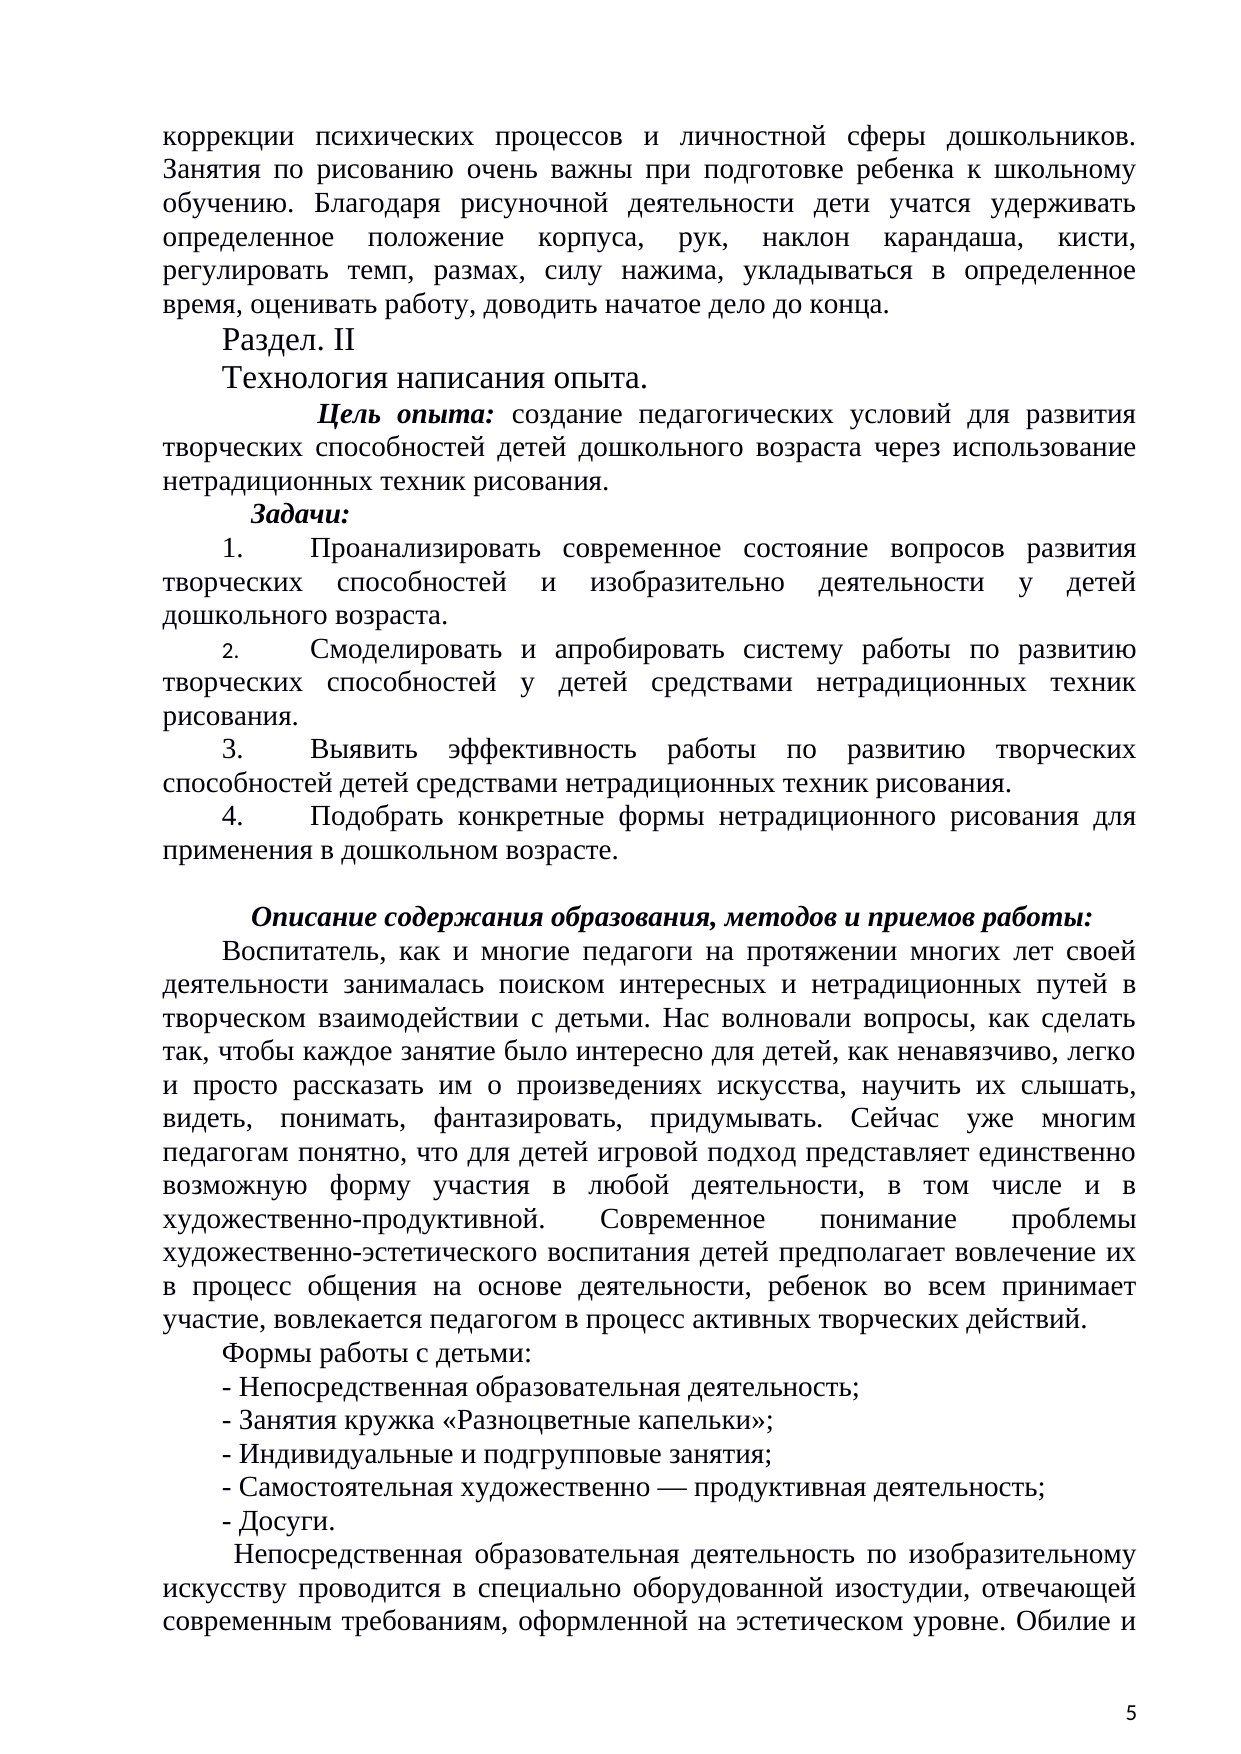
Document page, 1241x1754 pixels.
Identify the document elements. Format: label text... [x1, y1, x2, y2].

text - Индивидуальные и подгрупповые занятия; [162, 1436, 1137, 1469]
text Формы работы с детьми: [162, 1335, 1137, 1369]
text Воспитатель, как и многие педагоги на протяжении многих лет своей деятельности занималась поиском интересных и нетрадиционных путей в творческом взаимодействии с детьми. Нас волновали вопросы, как сделать так, чтобы каждое занятие было интересно для детей, как ненавязчиво, легко и просто рассказать им о произведениях искусства, научить их слышать, видеть, понимать, фантазировать, придумывать. Сейчас уже многим педагогам понятно, что для детей игровой подход представляет единственно возможную форму участия в любой деятельности, в том числе и в художественно-продуктивной. Современное понимание проблемы художественно-эстетического воспитания детей предполагает вовлечение их в процесс общения на основе деятельности, ребенок во всем принимает участие, вовлекается педагогом в процесс активных творческих действий. [162, 933, 1137, 1335]
text Технология написания опыта. [162, 358, 1137, 396]
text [162, 118, 1137, 319]
list Проанализировать современное состояние вопросов развития творческих способностей и изобразительно деятельности у детей дошкольного возраста. [162, 530, 1137, 631]
list Выявить эффективность работы по развитию творческих способностей детей средствами нетрадиционных техник рисования. [162, 731, 1137, 798]
text - Самостоятельная художественно — продуктивная деятельность; [162, 1469, 1137, 1503]
text Раздел. II [162, 319, 1137, 358]
text Описание содержания образования, методов и приемов работы: [162, 899, 1137, 933]
text - Досуги. [162, 1503, 1137, 1536]
text Цель опыта: создание педагогических условий для развития творческих способностей детей дошкольного возраста через использование нетрадиционных техник рисования. [162, 396, 1137, 497]
text - Непосредственная образовательная деятельность; [162, 1369, 1137, 1402]
text Задачи: [162, 497, 1137, 530]
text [162, 1536, 1137, 1637]
text - Занятия кружка «Разноцветные капельки»; [162, 1402, 1137, 1436]
list Смоделировать и апробировать систему работы по развитию творческих способностей у детей средствами нетрадиционных техник рисования. [162, 631, 1137, 731]
list Подобрать конкретные формы нетрадиционного рисования для применения в дошкольном возрасте. [162, 798, 1137, 866]
